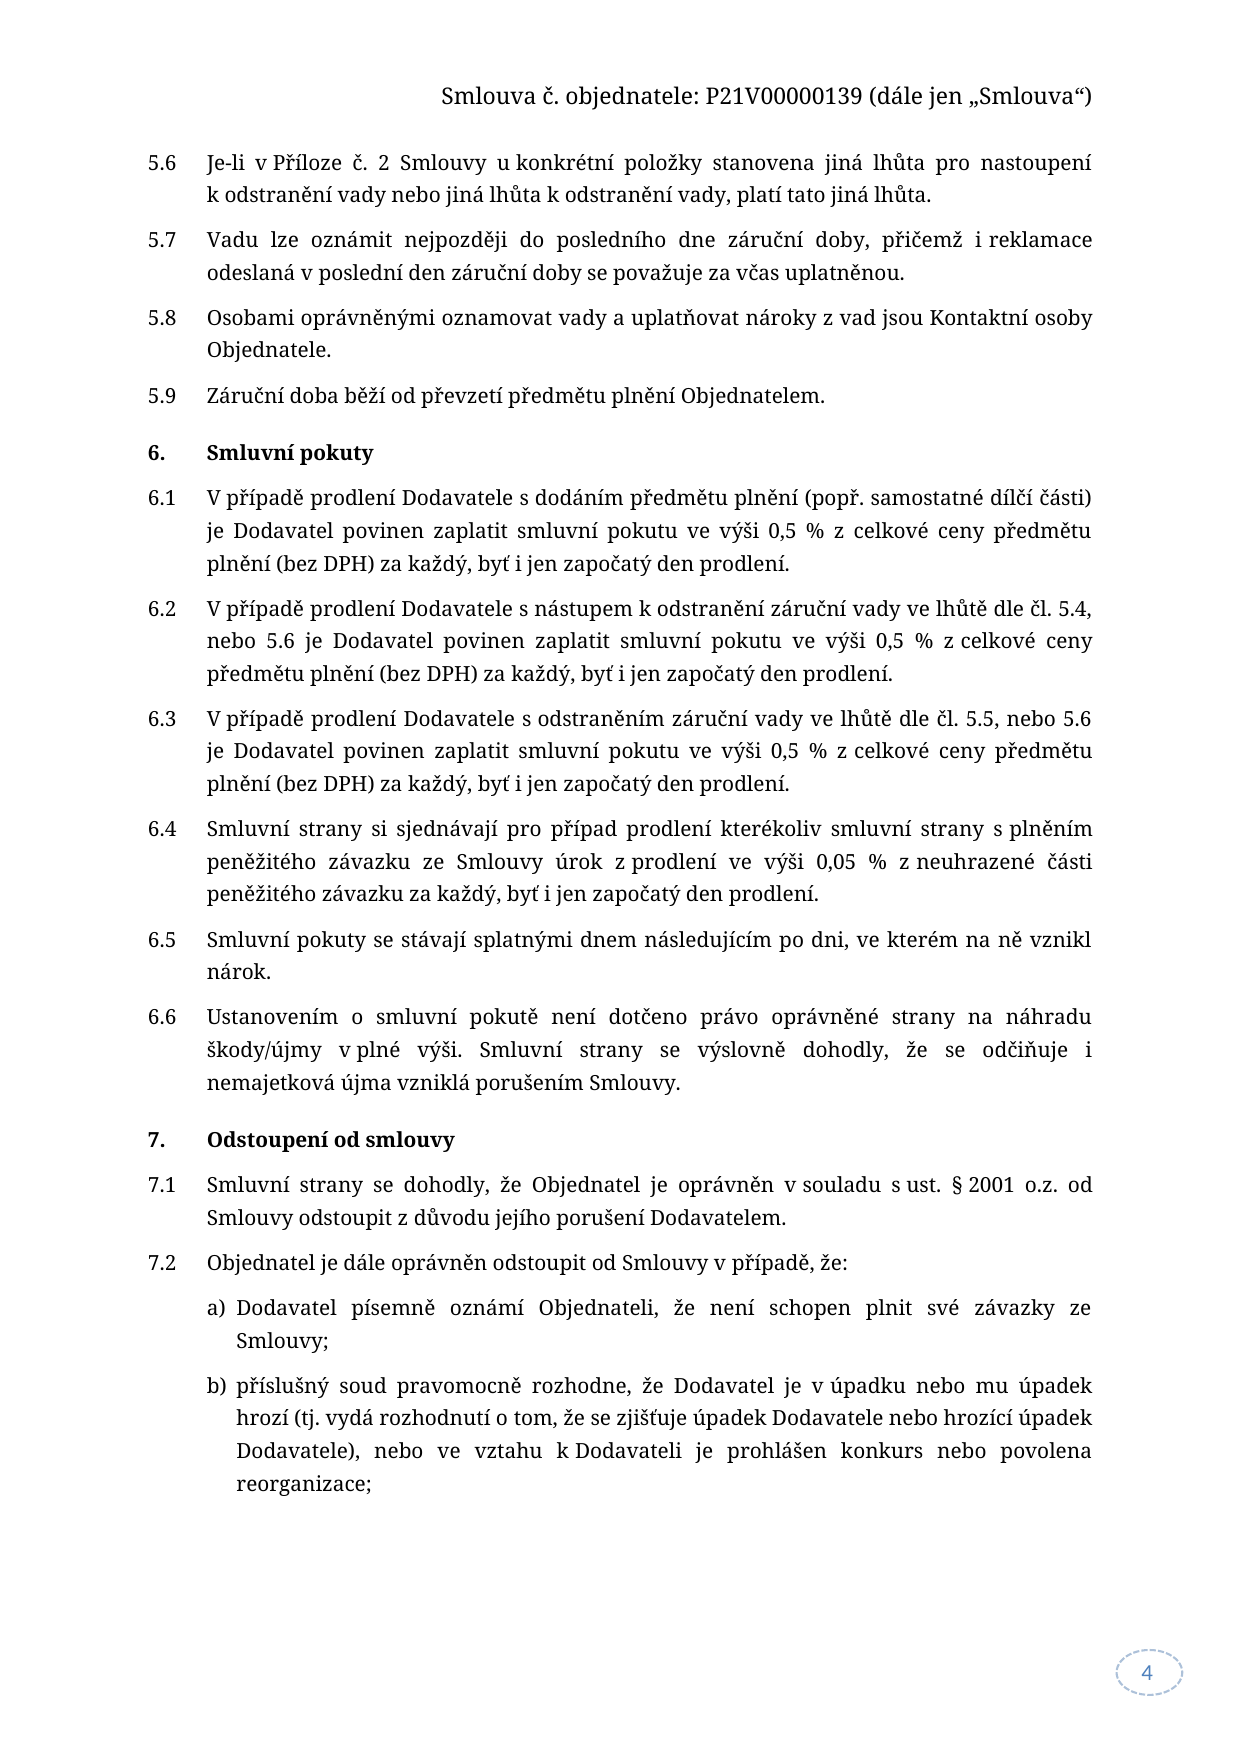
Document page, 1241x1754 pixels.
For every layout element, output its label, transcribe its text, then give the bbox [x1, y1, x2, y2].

list Je-li v Příloze č. 2 Smlouvy u konkrétní položky stanovena jiná lhůta pro nastoupení k odstranění vady nebo jiná lhůta k odstranění vady, platí tato jiná lhůta. [148, 148, 1093, 209]
list Ustanovením o smluvní pokutě není dotčeno právo oprávněné strany na náhradu škody/újmy v plné výši. Smluvní strany se výslovně dohodly, že se odčiňuje i nemajetková újma vzniklá porušením Smlouvy. [148, 1002, 1093, 1096]
list Odstoupení od smlouvy [148, 1125, 1093, 1154]
list Smluvní pokuty se stávají splatnými dnem následujícím po dni, ve kterém na ně vznikl nárok. [148, 925, 1093, 986]
list Smluvní strany si sjednávají pro případ prodlení kterékoliv smluvní strany s plněním peněžitého závazku ze Smlouvy úrok z prodlení ve výši 0,05 % z neuhrazené části peněžitého závazku za každý, byť i jen započatý den prodlení. [148, 814, 1093, 908]
list Záruční doba běží od převzetí předmětu plnění Objednatelem. [148, 381, 1093, 409]
list příslušný soud pravomocně rozhodne, že Dodavatel je v úpadku nebo mu úpadek hrozí (tj. vydá rozhodnutí o tom, že se zjišťuje úpadek Dodavatele nebo hrozící úpadek Dodavatele), nebo ve vztahu k Dodavateli je prohlášen konkurs nebo povolena reorganizace; [207, 1371, 1093, 1497]
list V případě prodlení Dodavatele s odstraněním záruční vady ve lhůtě dle čl. 5.5, nebo 5.6 je Dodavatel povinen zaplatit smluvní pokutu ve výši 0,5 % z celkové ceny předmětu plnění (bez DPH) za každý, byť i jen započatý den prodlení. [148, 704, 1093, 798]
list Smluvní pokuty [148, 438, 1093, 467]
list Vadu lze oznámit nejpozději do posledního dne záruční doby, přičemž i reklamace odeslaná v poslední den záruční doby se považuje za včas uplatněnou. [148, 225, 1093, 286]
list Smluvní strany se dohodly, že Objednatel je oprávněn v souladu s ust. § 2001 o.z. od Smlouvy odstoupit z důvodu jejího porušení Dodavatelem. [148, 1170, 1093, 1231]
list V případě prodlení Dodavatele s nástupem k odstranění záruční vady ve lhůtě dle čl. 5.4, nebo 5.6 je Dodavatel povinen zaplatit smluvní pokutu ve výši 0,5 % z celkové ceny předmětu plnění (bez DPH) za každý, byť i jen započatý den prodlení. [148, 594, 1093, 687]
list Dodavatel písemně oznámí Objednateli, že není schopen plnit své závazky ze Smlouvy; [207, 1293, 1093, 1354]
list Objednatel je dále oprávněn odstoupit od Smlouvy v případě, že: [148, 1248, 1093, 1276]
list Osobami oprávněnými oznamovat vady a uplatňovat nároky z vad jsou Kontaktní osoby Objednatele. [148, 303, 1093, 364]
list V případě prodlení Dodavatele s dodáním předmětu plnění (popř. samostatné dílčí části) je Dodavatel povinen zaplatit smluvní pokutu ve výši 0,5 % z celkové ceny předmětu plnění (bez DPH) za každý, byť i jen započatý den prodlení. [148, 483, 1093, 577]
